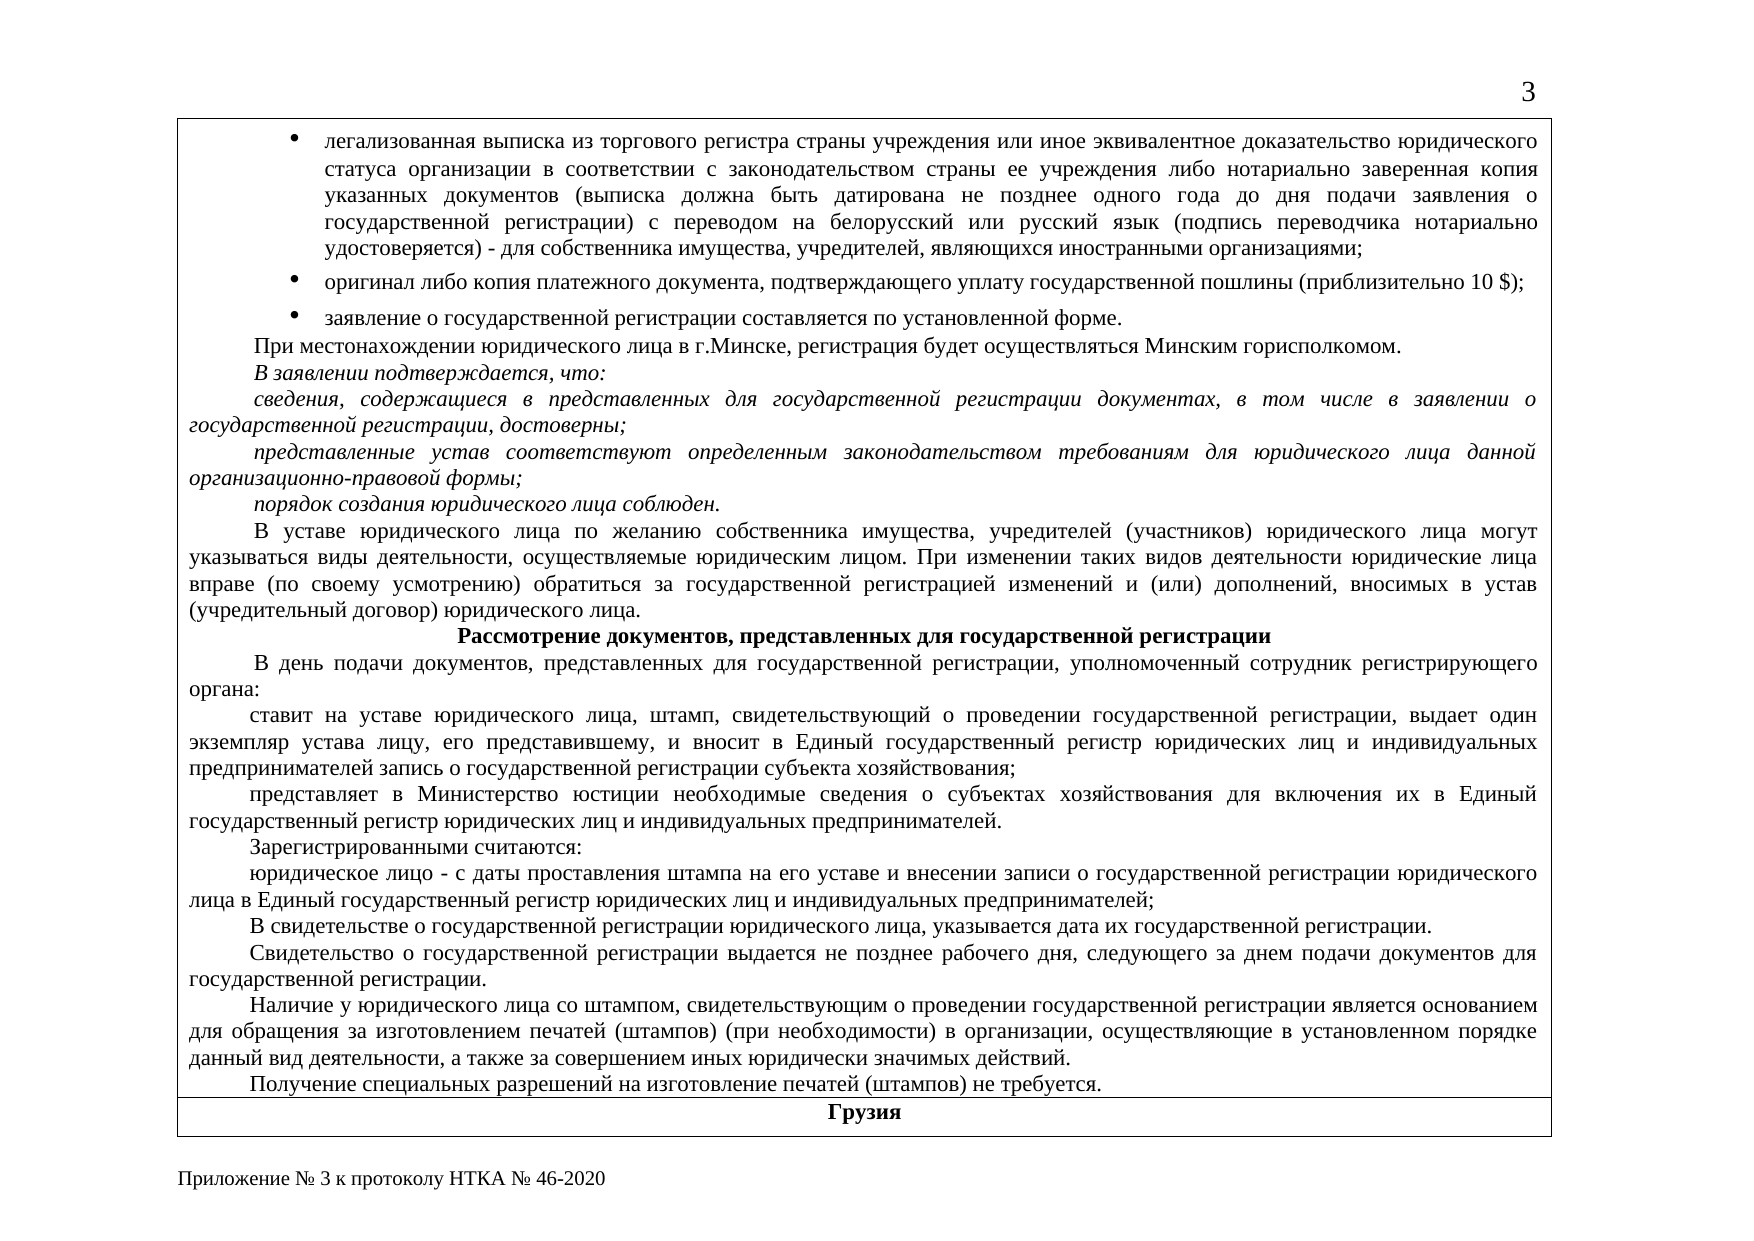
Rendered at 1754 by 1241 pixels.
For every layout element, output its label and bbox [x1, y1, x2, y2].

table_cell [178, 1098, 1551, 1136]
table_cell [178, 119, 1551, 1097]
